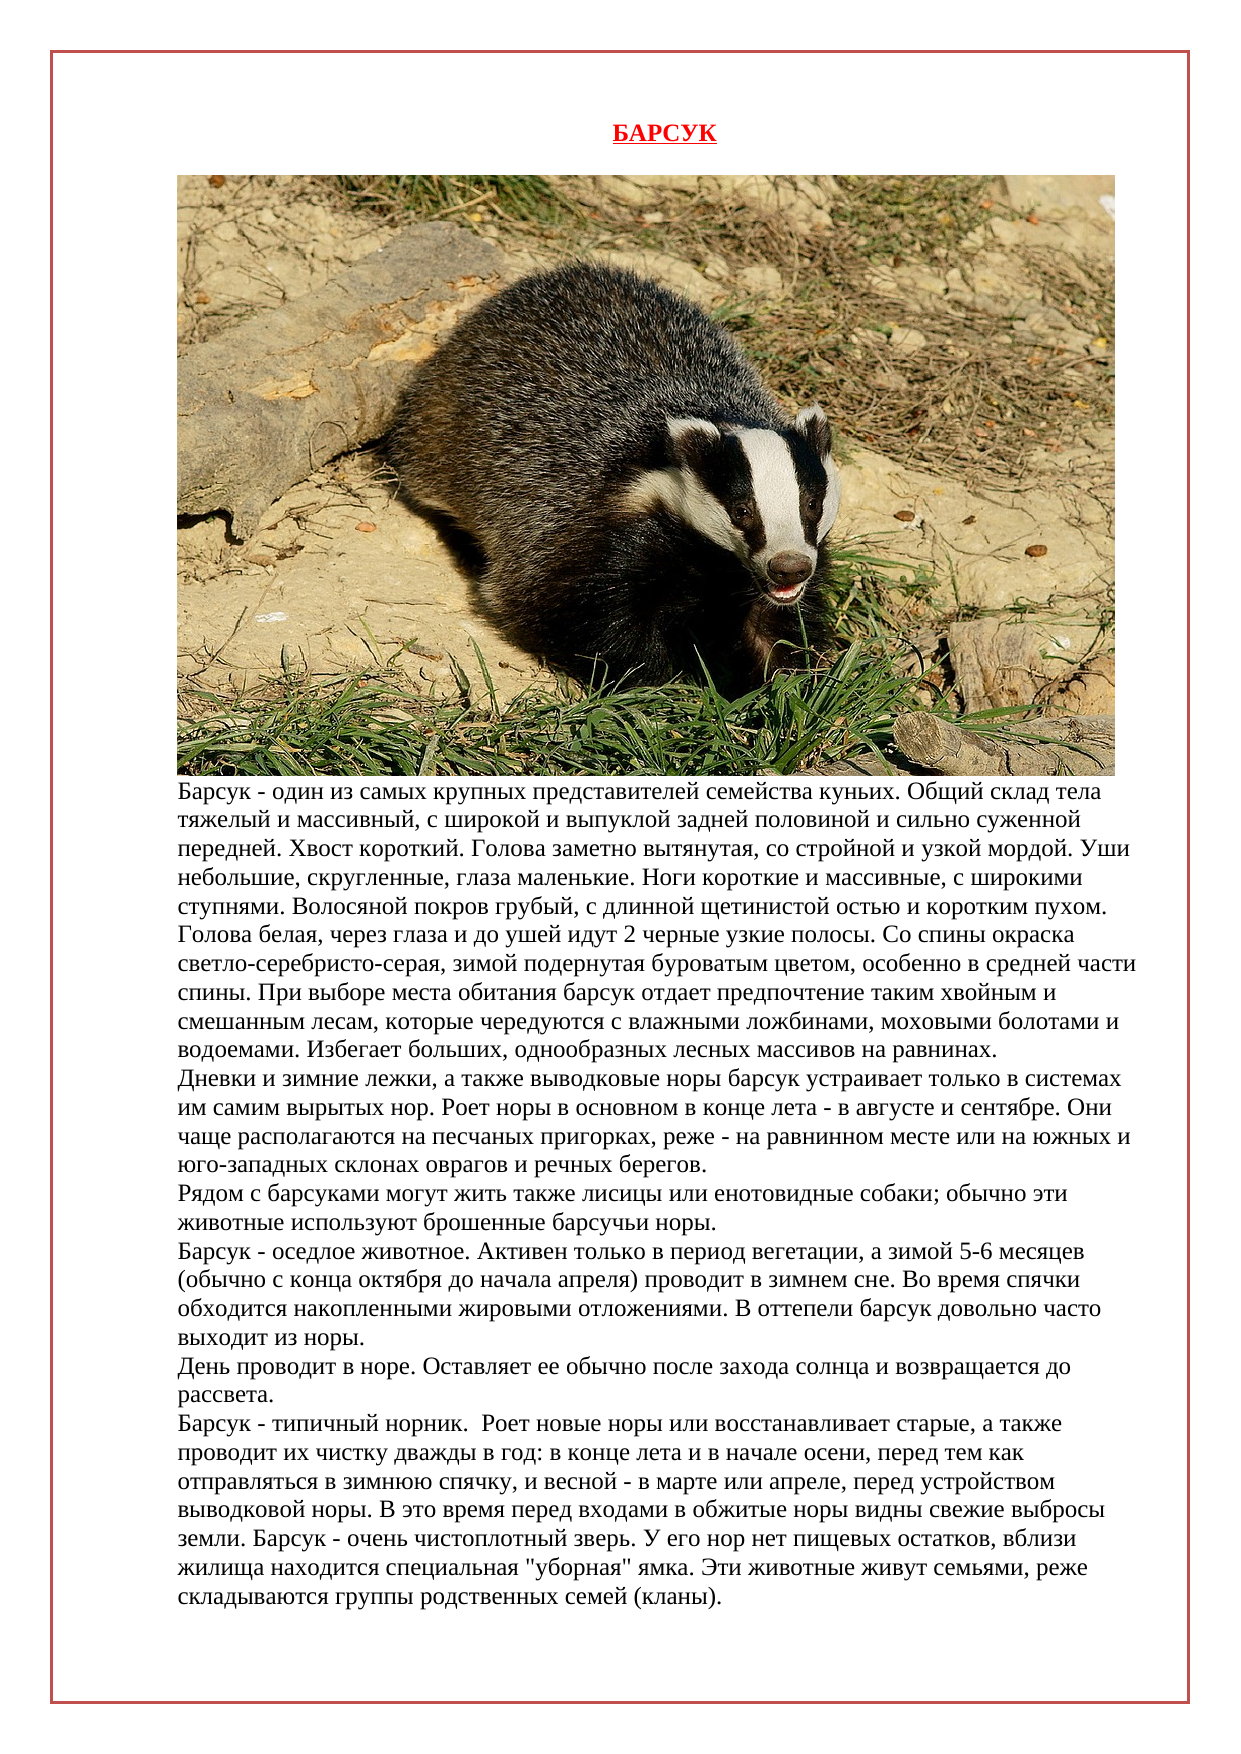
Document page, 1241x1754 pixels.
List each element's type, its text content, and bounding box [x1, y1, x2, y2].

text БАРСУК [177, 118, 1152, 147]
text Рядом с барсуками могут жить также лисицы или енотовидные собаки; обычно эти животные используют брошенные барсучьи норы. [177, 1178, 1152, 1236]
text Барсук - оседлое животное. Активен только в период вегетации, а зимой 5-6 месяцев (обычно с конца октября до начала апреля) проводит в зимнем сне. Во время спячки обходится накопленными жировыми отложениями. В оттепели барсук довольно часто выходит из норы. [177, 1236, 1152, 1351]
text Барсук - один из самых крупных представителей семейства куньих. Общий склад тела тяжелый и массивный, с широкой и выпуклой задней половиной и сильно суженной передней. Хвост короткий. Голова заметно вытянутая, со стройной и узкой мордой. Уши небольшие, скругленные, глаза маленькие. Ноги короткие и массивные, с широкими ступнями. Волосяной покров грубый, с длинной щетинистой остью и коротким пухом. Голова белая, через глаза и до ушей идут 2 черные узкие полосы. Со спины окраска светло-серебристо-серая, зимой подернутая буроватым цветом, особенно в средней части спины. При выборе места обитания барсук отдает предпочтение таким хвойным и смешанным лесам, которые чередуются с влажными ложбинами, моховыми болотами и водоемами. Избегает больших, однообразных лесных массивов на равнинах. [177, 776, 1152, 1063]
text Барсук - типичный норник. Роет новые норы или восстанавливает старые, а также проводит их чистку дважды в год: в конце лета и в начале осени, перед тем как отправляться в зимнюю спячку, и весной - в марте или апреле, перед устройством выводковой норы. В это время перед входами в обжитые норы видны свежие выбросы земли. Барсук - очень чистоплотный зверь. У его нор нет пищевых остатков, вблизи жилища находится специальная "уборная" ямка. Эти животные живут семьями, реже складываются группы родственных семей (кланы). [177, 1408, 1152, 1609]
picture [177, 175, 1115, 776]
text День проводит в норе. Оставляет ее обычно после захода солнца и возвращается до рассвета. [177, 1351, 1152, 1408]
text Дневки и зимние лежки, а также выводковые норы барсук устраивает только в системах им самим вырытых нор. Роет норы в основном в конце лета - в августе и сентябре. Они чаще располагаются на песчаных пригорках, реже - на равнинном месте или на южных и юго-западных склонах оврагов и речных берегов. [177, 1063, 1152, 1178]
